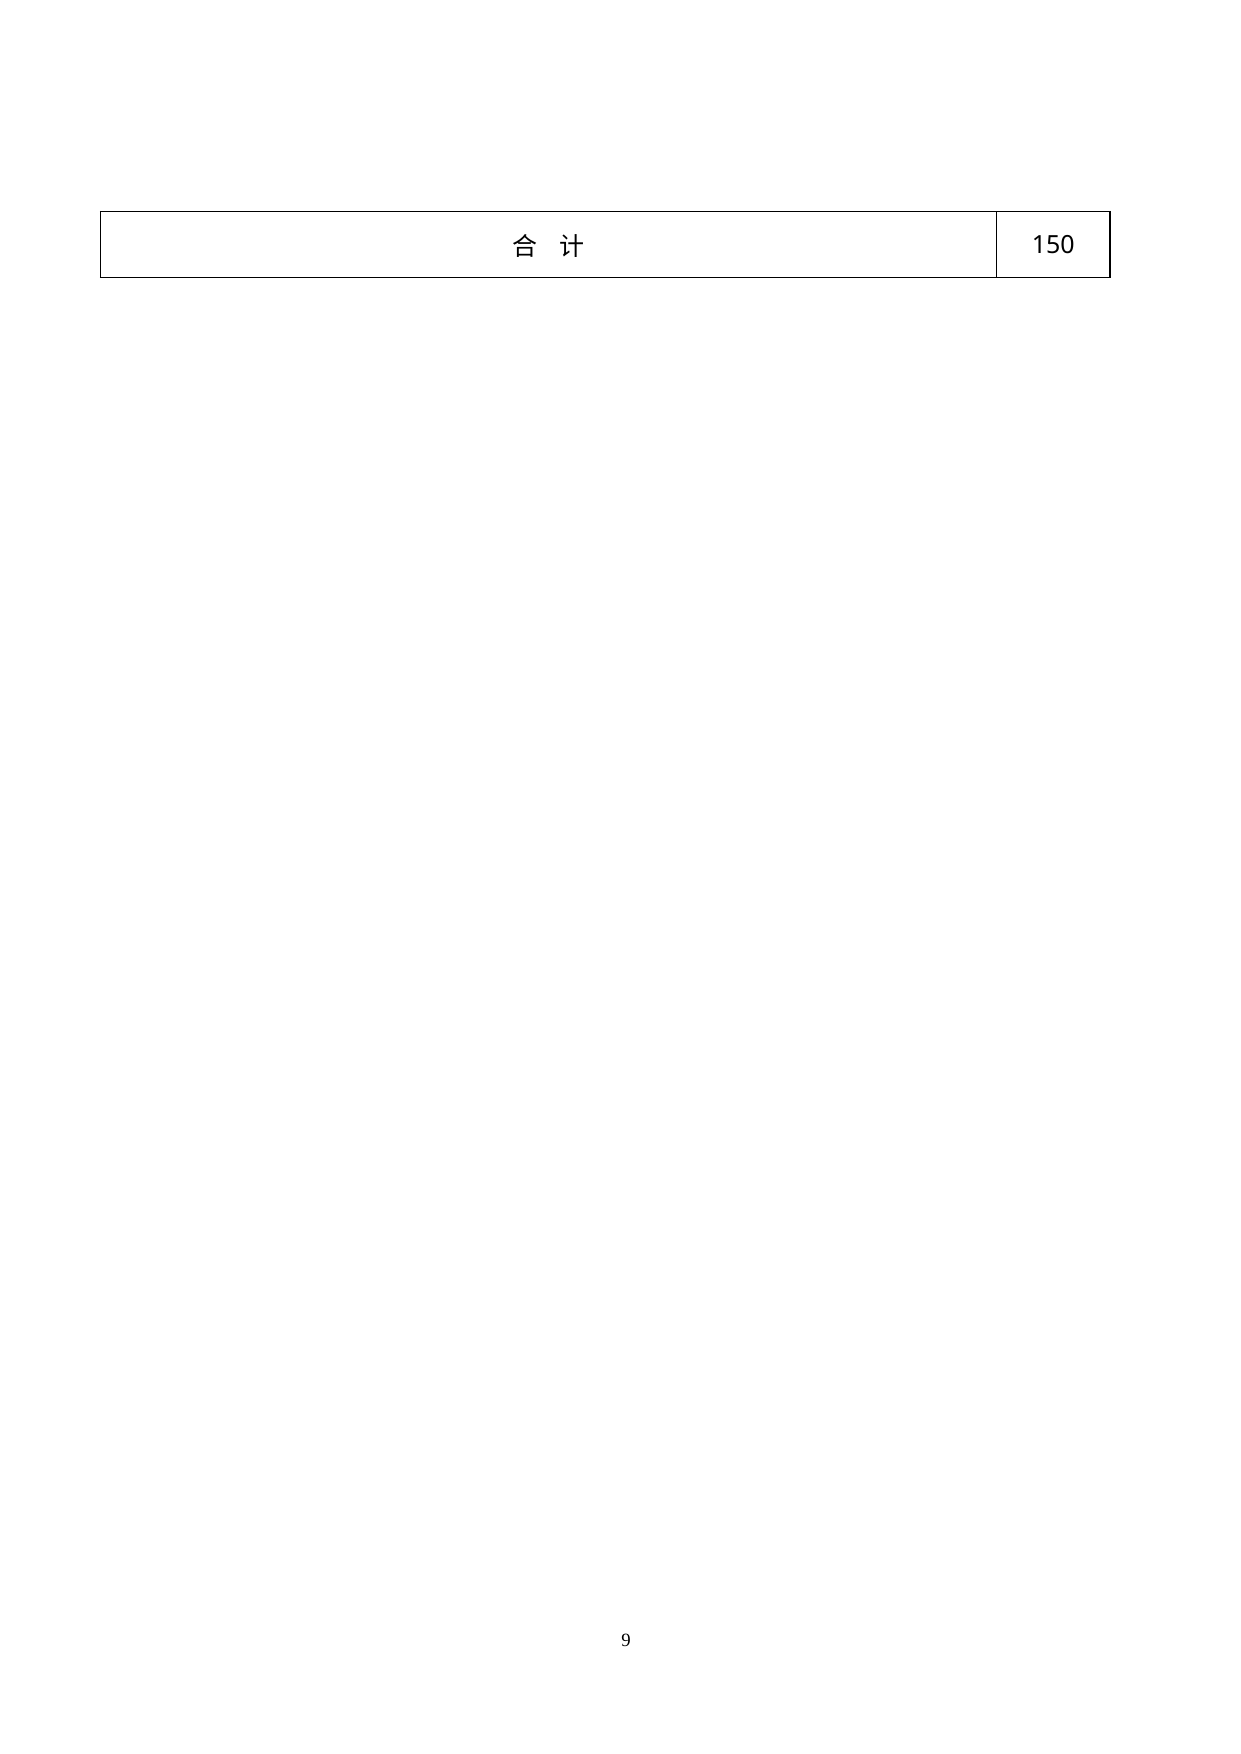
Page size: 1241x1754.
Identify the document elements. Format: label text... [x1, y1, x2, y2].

table_cell 150 [996, 212, 1109, 277]
table_cell 合 计 [101, 212, 995, 277]
